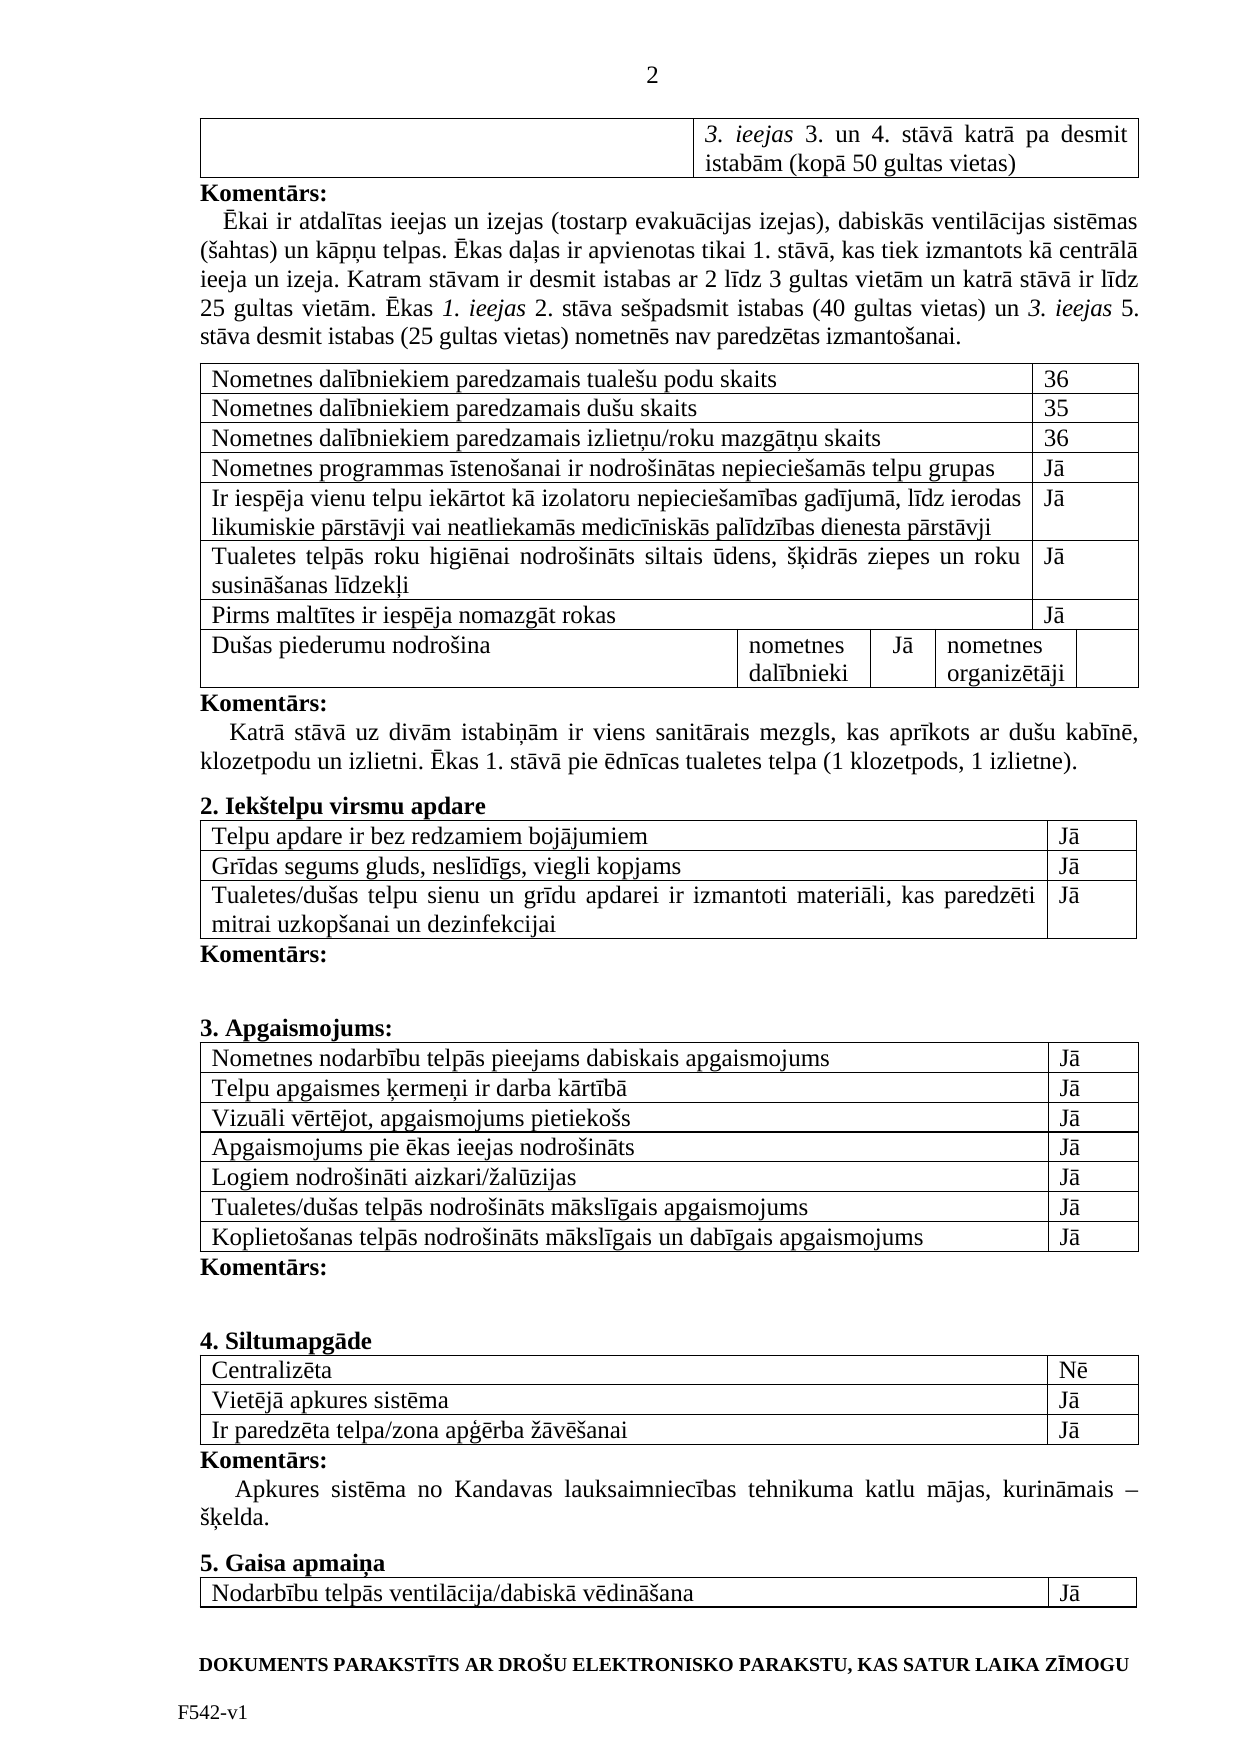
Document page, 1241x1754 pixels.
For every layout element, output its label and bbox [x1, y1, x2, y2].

table_cell [189, 118, 1151, 1607]
